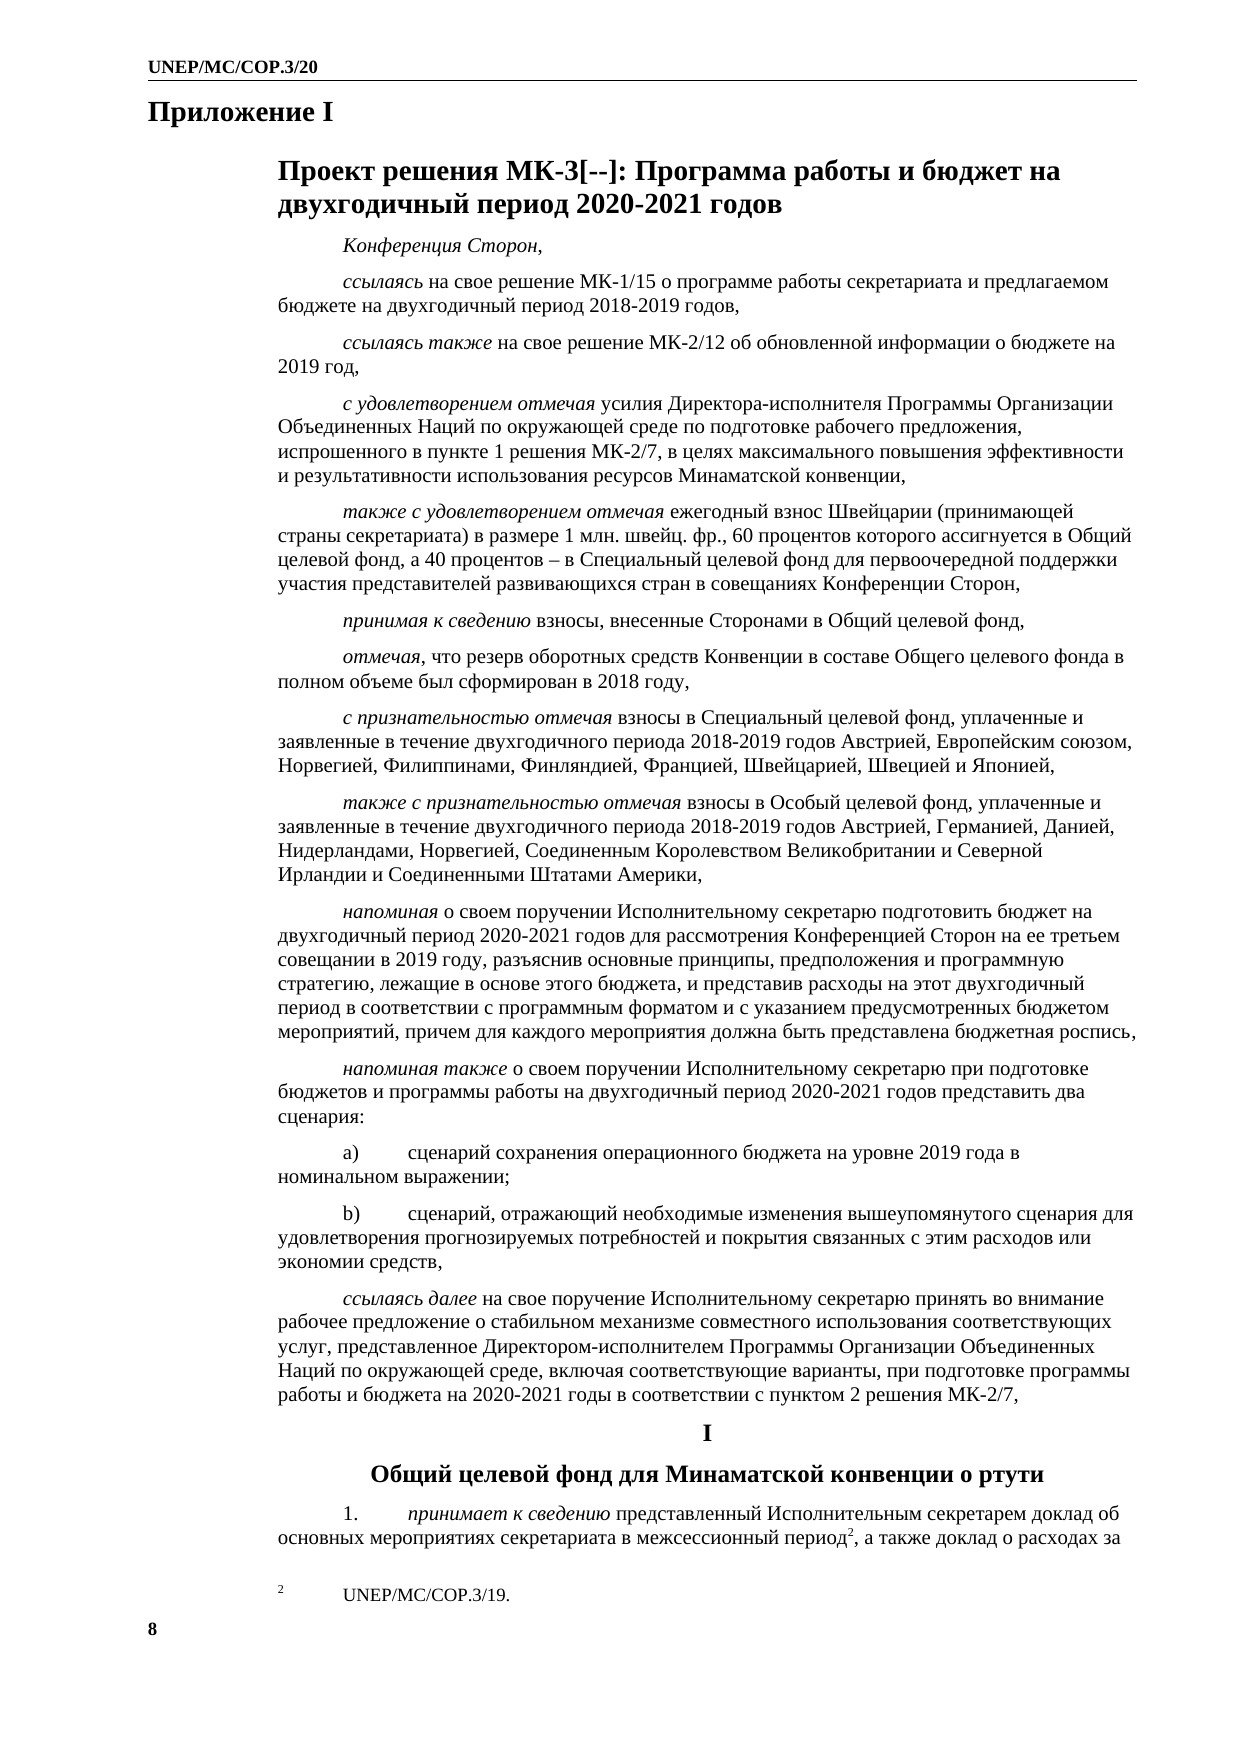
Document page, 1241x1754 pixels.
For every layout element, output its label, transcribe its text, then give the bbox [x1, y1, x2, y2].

text отмечая, что резерв оборотных средств Конвенции в составе Общего целевого фонда в полном объеме был сформирован в 2018 году, [278, 644, 1137, 693]
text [278, 1501, 1137, 1549]
text Приложение I [148, 94, 1137, 128]
text Проект решения MК-3[--]: Программа работы и бюджет на двухгодичный период 2020-2021 годов [278, 153, 1078, 220]
text напоминая о своем поручении Исполнительному секретарю подготовить бюджет на двухгодичный период 2020-2021 годов для рассмотрения Конференцией Сторон на ее третьем совещании в 2019 году, разъяснив основные принципы, предположения и программную стратегию, лежащие в основе этого бюджета, и представив расходы на этот двухгодичный период в соответствии с программным форматом и с указанием предусмотренных бюджетом мероприятий, причем для каждого мероприятия должна быть представлена бюджетная роспись, [278, 898, 1137, 1043]
text ссылаясь также на свое решение MК-2/12 об обновленной информации о бюджете на 2019 год, [278, 330, 1137, 378]
text ссылаясь на свое решение МК-1/15 о программе работы секретариата и предлагаемом бюджете на двухгодичный период 2018-2019 годов, [278, 269, 1137, 317]
text принимая к сведению взносы, внесенные Сторонами в Общий целевой фонд, [278, 608, 1137, 632]
text напоминая также о своем поручении Исполнительному секретарю при подготовке бюджетов и программы работы на двухгодичный период 2020-2021 годов представить два сценария: [278, 1055, 1137, 1128]
text a) сценарий сохранения операционного бюджета на уровне 2019 года в номинальном выражении; [278, 1140, 1137, 1188]
text Конференция Сторон, [278, 233, 1137, 257]
text с признательностью отмечая взносы в Специальный целевой фонд, уплаченные и заявленные в течение двухгодичного периода 2018-2019 годов Австрией, Европейским союзом, Норвегией, Филиппинами, Финляндией, Францией, Швейцарией, Швецией и Японией, [278, 705, 1137, 777]
text также с признательностью отмечая взносы в Особый целевой фонд, уплаченные и заявленные в течение двухгодичного периода 2018-2019 годов Австрией, Германией, Данией, Нидерландами, Норвегией, Соединенным Королевством Великобритании и Северной Ирландии и Соединенными Штатами Америки, [278, 790, 1137, 886]
text ссылаясь далее на свое поручение Исполнительному секретарю принять во внимание рабочее предложение о стабильном механизме совместного использования соответствующих услуг, представленное Директором-исполнителем Программы Организации Объединенных Наций по окружающей среде, включая соответствующие варианты, при подготовке программы работы и бюджета на 2020-2021 годы в соответствии с пунктом 2 решения MК-2/7, [278, 1285, 1137, 1406]
text I [278, 1418, 1137, 1447]
text также с удовлетворением отмечая ежегодный взнос Швейцарии (принимающей страны секретариата) в размере 1 млн. швейц. фр., 60 процентов которого ассигнуется в Общий целевой фонд, а 40 процентов – в Специальный целевой фонд для первоочередной поддержки участия представителей развивающихся стран в совещаниях Конференции Сторон, [278, 499, 1137, 595]
text Общий целевой фонд для Минаматской конвенции о ртути [278, 1459, 1137, 1488]
text b) сценарий, отражающий необходимые изменения вышеупомянутого сценария для удовлетворения прогнозируемых потребностей и покрытия связанных с этим расходов или экономии средств, [278, 1201, 1137, 1273]
text с удовлетворением отмечая усилия Директора-исполнителя Программы Организации Объединенных Наций по окружающей среде по подготовке рабочего предложения, испрошенного в пункте 1 решения MК-2/7, в целях максимального повышения эффективности и результативности использования ресурсов Минаматской конвенции, [278, 390, 1137, 487]
